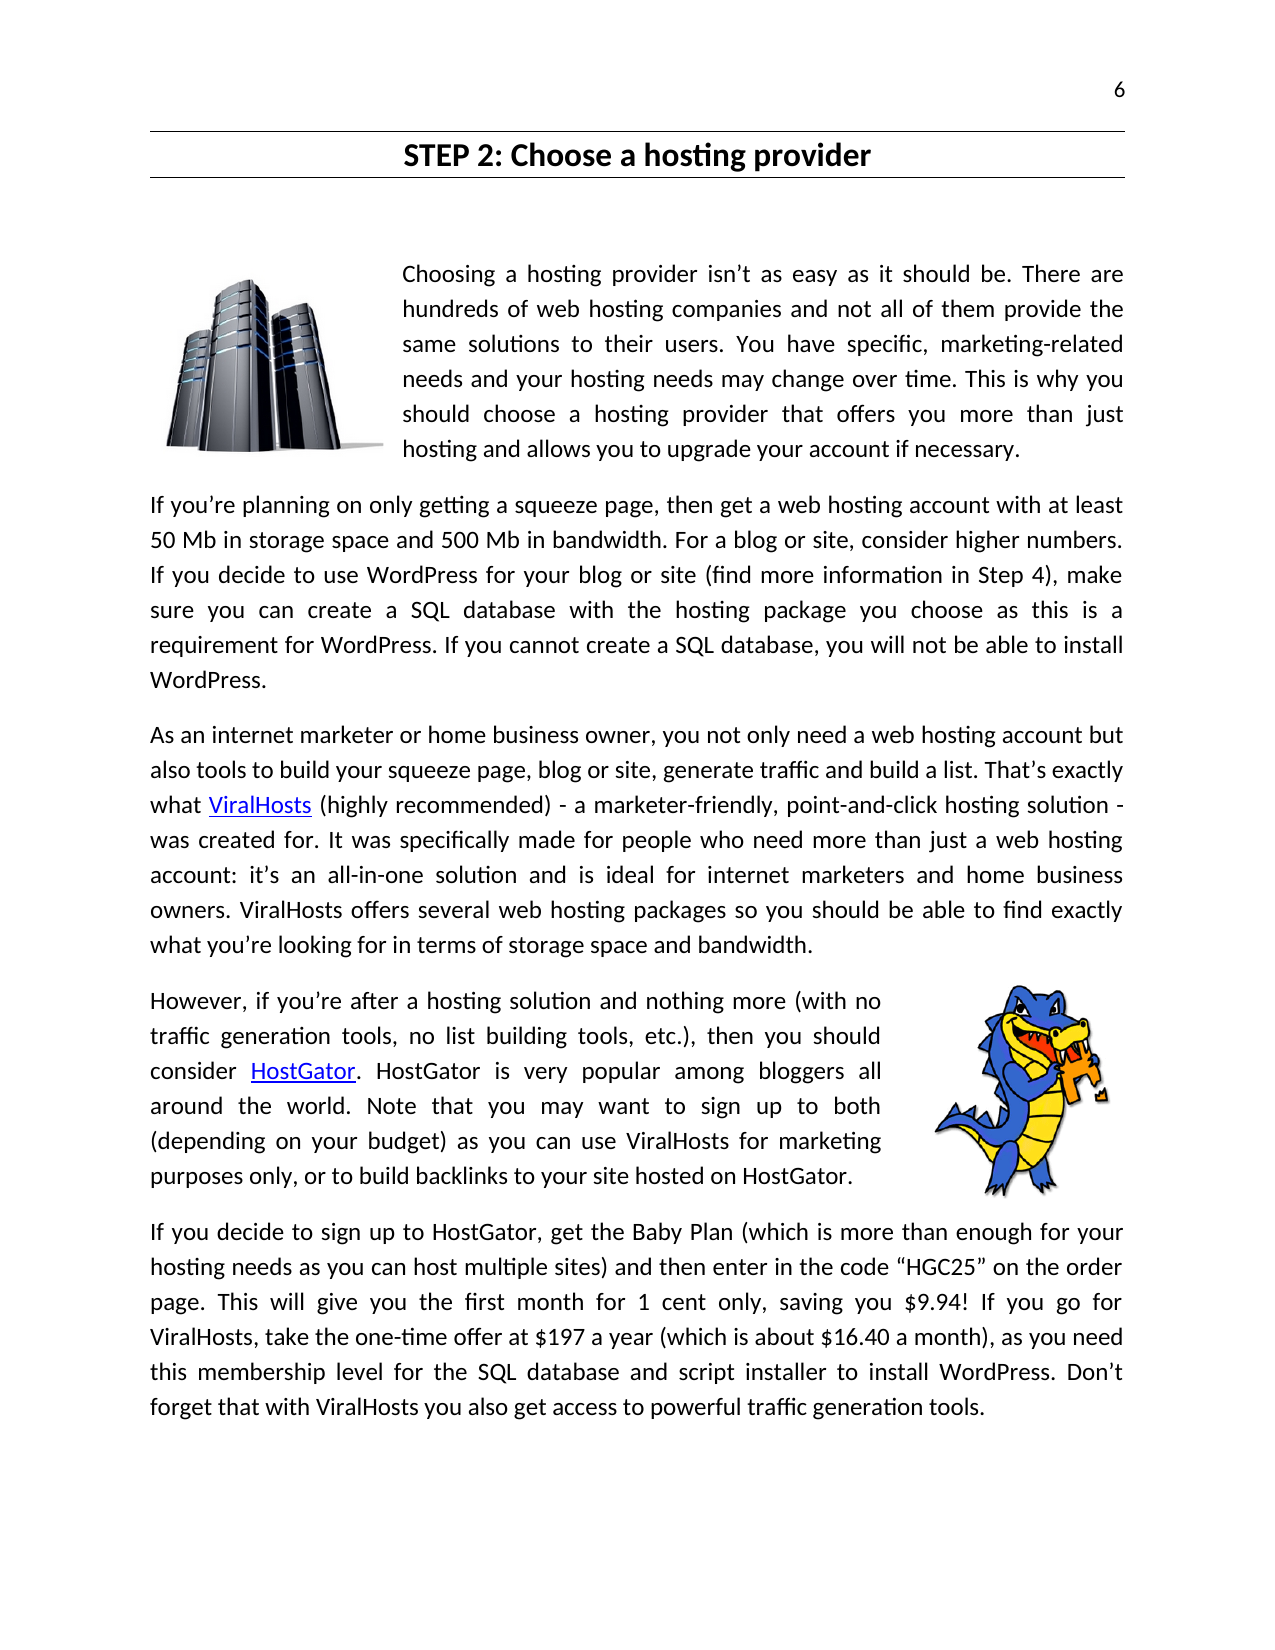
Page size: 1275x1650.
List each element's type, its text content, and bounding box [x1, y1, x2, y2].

text STEP 2: Choose a hosting provider [150, 132, 1125, 177]
text However, if you’re after a hosting solution and nothing more (with no traffic generation tools, no list building tools, etc.), then you should consider HostGator. HostGator is very popular among bloggers all around the world. Note that you may want to sign up to both (depending on your budget) as you can use ViralHosts for marketing purposes only, or to build backlinks to your site hosted on HostGator. [150, 985, 901, 1191]
picture [156, 268, 384, 457]
picture [901, 983, 1148, 1199]
text Choosing a hosting provider isn’t as easy as it should be. There are hundreds of web hosting companies and not all of them provide the same solutions to their users. You have specific, marketing-related needs and your hosting needs may change over time. This is why you should choose a hosting provider that offers you more than just hosting and allows you to upgrade your account if necessary. [150, 258, 1125, 463]
text As an internet marketer or home business owner, you not only need a web hosting account but also tools to build your squeeze page, blog or site, generate traffic and build a list. That’s exactly what ViralHosts (highly recommended) - a marketer-friendly, point-and-click hosting solution - was created for. It was specifically made for people who need more than just a web hosting account: it’s an all-in-one solution and is ideal for internet marketers and home business owners. ViralHosts offers several web hosting packages so you should be able to find exactly what you’re looking for in terms of storage space and bandwidth. [150, 719, 1125, 960]
text If you’re planning on only getting a squeeze page, then get a web hosting account with at least 50 Mb in storage space and 500 Mb in bandwidth. For a blog or site, consider higher numbers. If you decide to use WordPress for your blog or site (find more information in Step 4), make sure you can create a SQL database with the hosting package you choose as this is a requirement for WordPress. If you cannot create a SQL database, you will not be able to install WordPress. [150, 489, 1125, 694]
text If you decide to sign up to HostGator, get the Baby Plan (which is more than enough for your hosting needs as you can host multiple sites) and then enter in the code “HGC25” on the order page. This will give you the first month for 1 cent only, saving you $9.94! If you go for ViralHosts, take the one-time offer at $197 a year (which is about $16.40 a month), as you need this membership level for the SQL database and script installer to install WordPress. Don’t forget that with ViralHosts you also get access to powerful traffic generation tools. [150, 1216, 1125, 1422]
